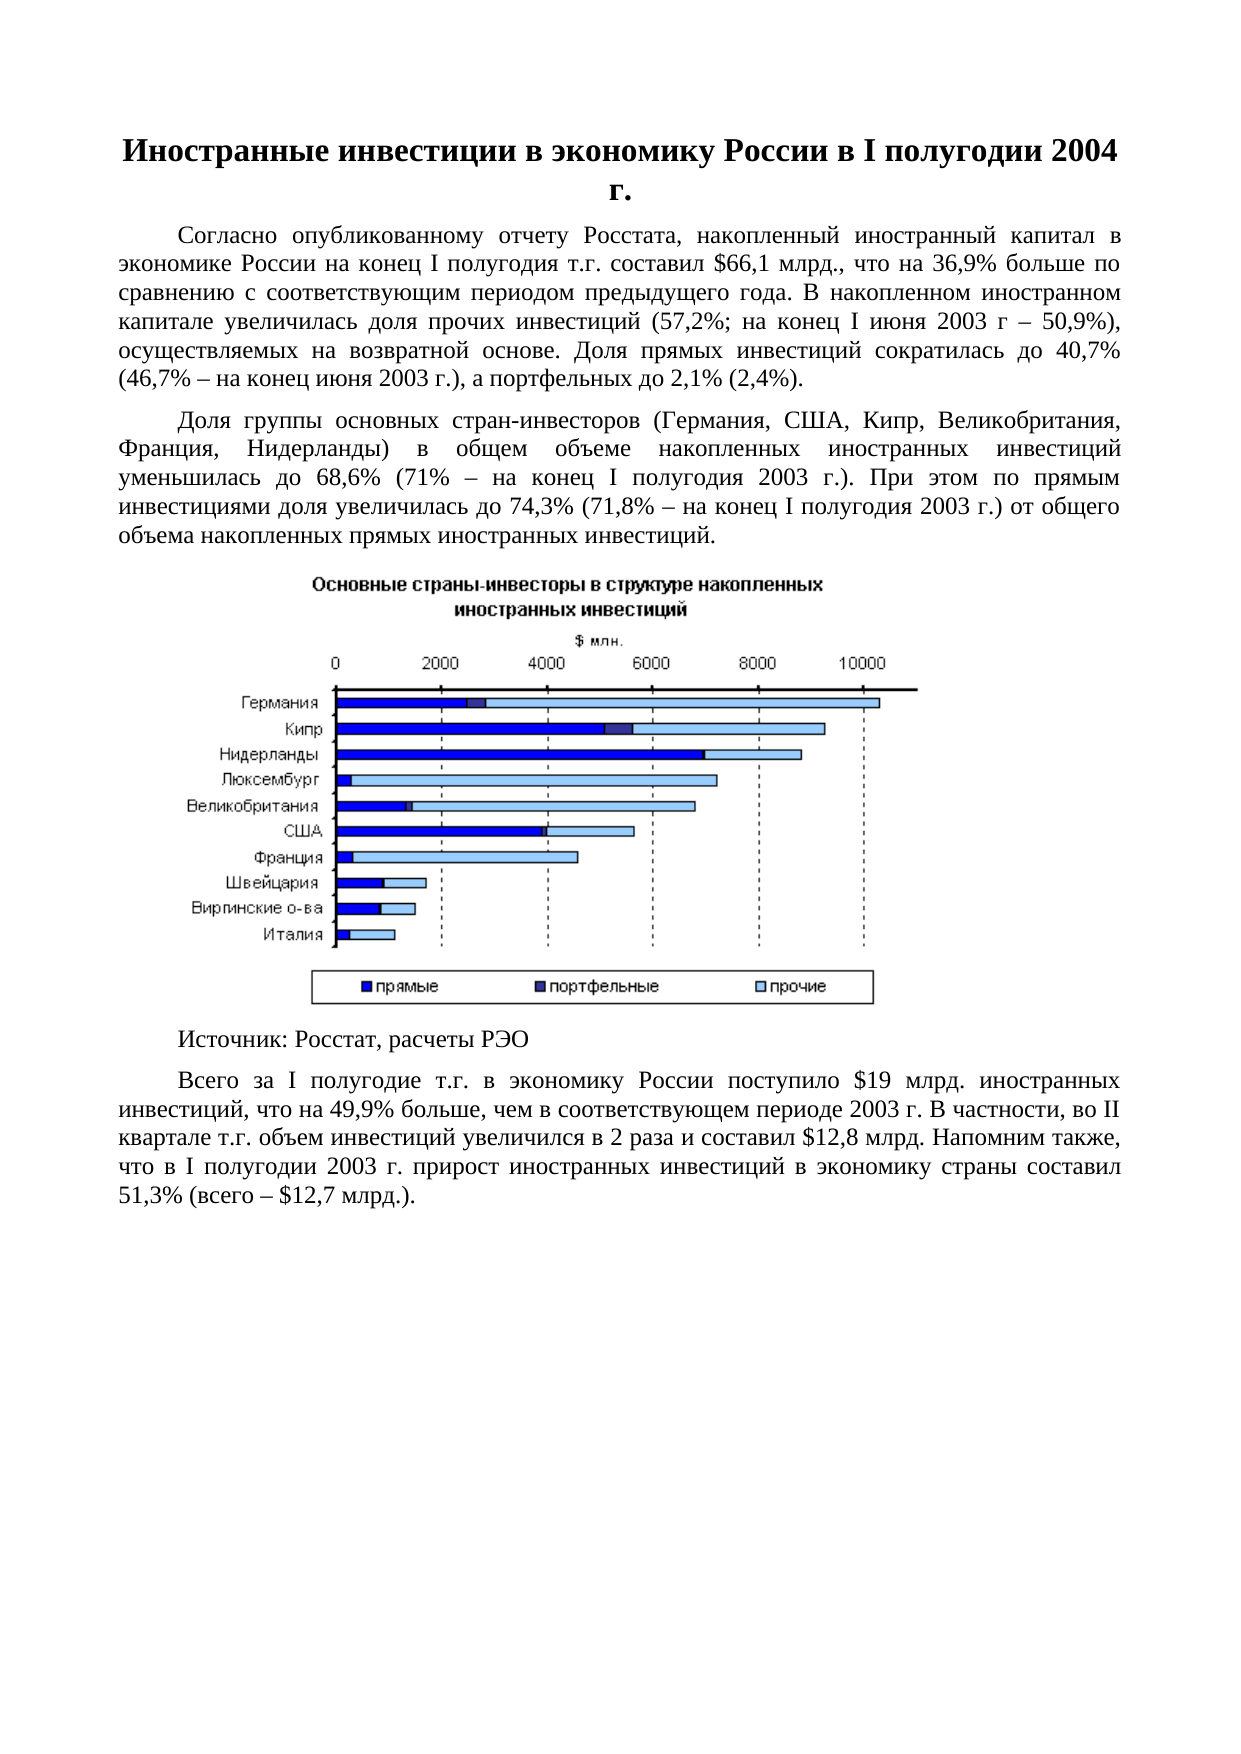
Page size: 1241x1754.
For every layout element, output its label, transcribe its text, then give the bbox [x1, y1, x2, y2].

picture [177, 560, 951, 1011]
text Всего за I полугодие т.г. в экономику России поступило $19 млрд. иностранных инвестиций, что на 49,9% больше, чем в соответствующем периоде 2003 г. В частности, во II квартале т.г. объем инвестиций увеличился в 2 раза и составил $12,8 млрд. Напомним также, что в I полугодии 2003 г. прирост иностранных инвестиций в экономику страны составил 51,3% (всего – $12,7 млрд.). [118, 1065, 1122, 1209]
text Иностранные инвестиции в экономику России в I полугодии 2004 г. [118, 131, 1122, 207]
text Источник: Росстат, расчеты РЭО [118, 1024, 1122, 1052]
text Согласно опубликованному отчету Росстата, накопленный иностранный капитал в экономике России на конец I полугодия т.г. составил $66,1 млрд., что на 36,9% больше по сравнению с соответствующим периодом предыдущего года. В накопленном иностранном капитале увеличилась доля прочих инвестиций (57,2%; на конец I июня 2003 г – 50,9%), осуществляемых на возвратной основе. Доля прямых инвестиций сократилась до 40,7% (46,7% – на конец июня 2003 г.), а портфельных до 2,1% (2,4%). [118, 220, 1122, 392]
text Доля группы основных стран-инвесторов (Германия, США, Кипр, Великобритания, Франция, Нидерланды) в общем объеме накопленных иностранных инвестиций уменьшилась до 68,6% (71% – на конец I полугодия 2003 г.). При этом по прямым инвестициями доля увеличилась до 74,3% (71,8% – на конец I полугодия 2003 г.) от общего объема накопленных прямых иностранных инвестиций. [118, 405, 1122, 548]
